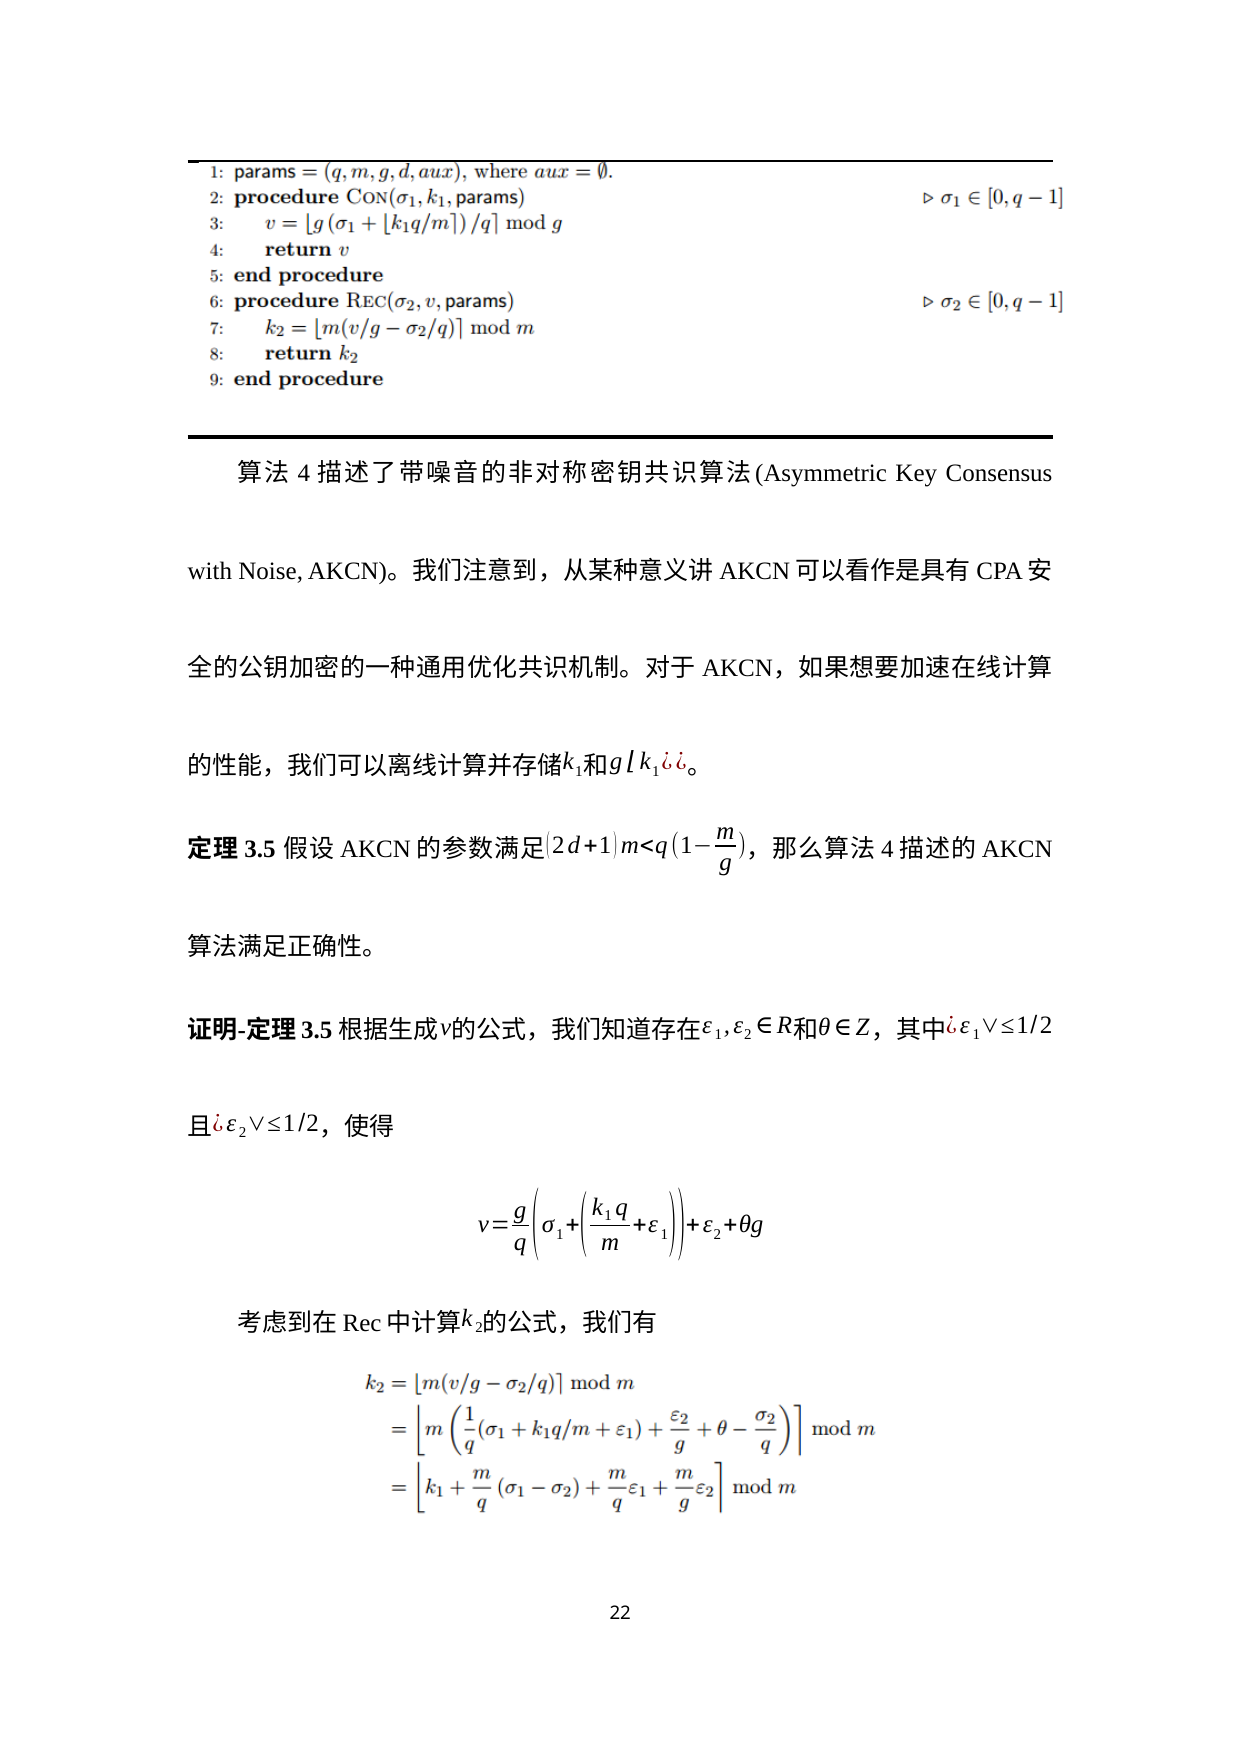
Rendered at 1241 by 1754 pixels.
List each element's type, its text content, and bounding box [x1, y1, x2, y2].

text 算法4描述了带噪音的非对称密钥共识算法(Asymmetric Key Consensus with Noise, AKCN)。我们注意到，从某种意义讲AKCN可以看作是具有CPA安全的公钥加密的一种通用优化共识机制。对于AKCN，如果想要加速在线计算的性能，我们可以离线计算并存储和。 [187, 438, 1053, 796]
picture [198, 162, 1064, 393]
table_cell [188, 163, 1053, 435]
picture [187, 1371, 1053, 1519]
text 证明-定理3.5 根据生成的公式，我们知道存在和，其中且，使得 [187, 995, 1053, 1157]
text 考虑到在Rec中计算的公式，我们有 [187, 1288, 1053, 1353]
text 定理3.5 假设AKCN的参数满足，那么算法4描述的AKCN算法满足正确性。 [187, 814, 1053, 977]
